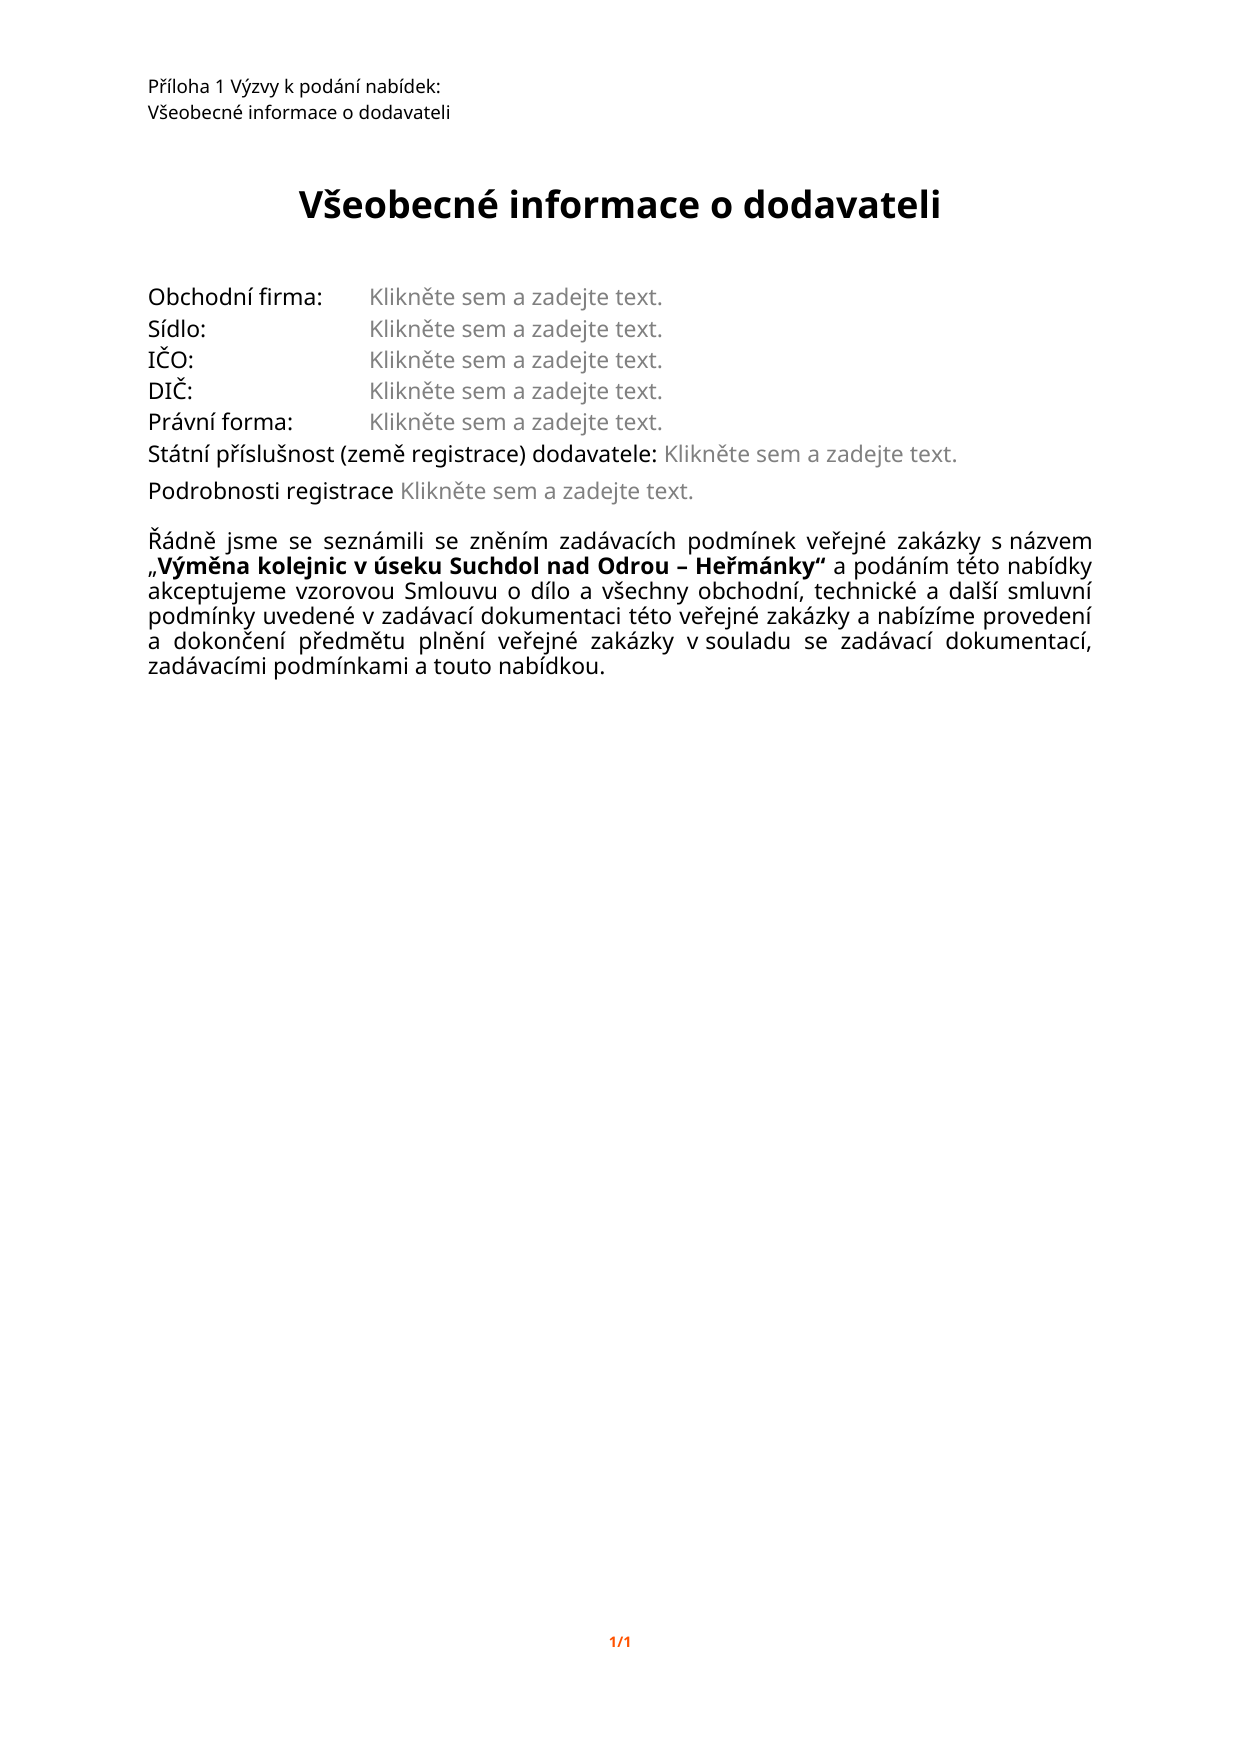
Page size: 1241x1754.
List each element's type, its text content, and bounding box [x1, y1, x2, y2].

text Sídlo: [148, 317, 1093, 342]
text IČO: [148, 348, 1093, 373]
text Podrobnosti registrace [148, 479, 1093, 504]
text Státní příslušnost (země registrace) dodavatele: [148, 442, 1093, 467]
title Všeobecné informace o dodavateli [148, 178, 1093, 229]
text Právní forma: [148, 411, 1093, 436]
text Obchodní firma: [148, 286, 1093, 311]
text DIČ: [148, 379, 1093, 404]
text Řádně jsme se seznámili se zněním zadávacích podmínek veřejné zakázky s názvem „Výměna kolejnic v úseku Suchdol nad Odrou – Heřmánky“ a podáním této nabídky akceptujeme vzorovou Smlouvu o dílo a všechny obchodní, technické a další smluvní podmínky uvedené v zadávací dokumentaci této veřejné zakázky a nabízíme provedení a dokončení předmětu plnění veřejné zakázky v souladu se zadávací dokumentací, zadávacími podmínkami a touto nabídkou. [148, 529, 1093, 679]
